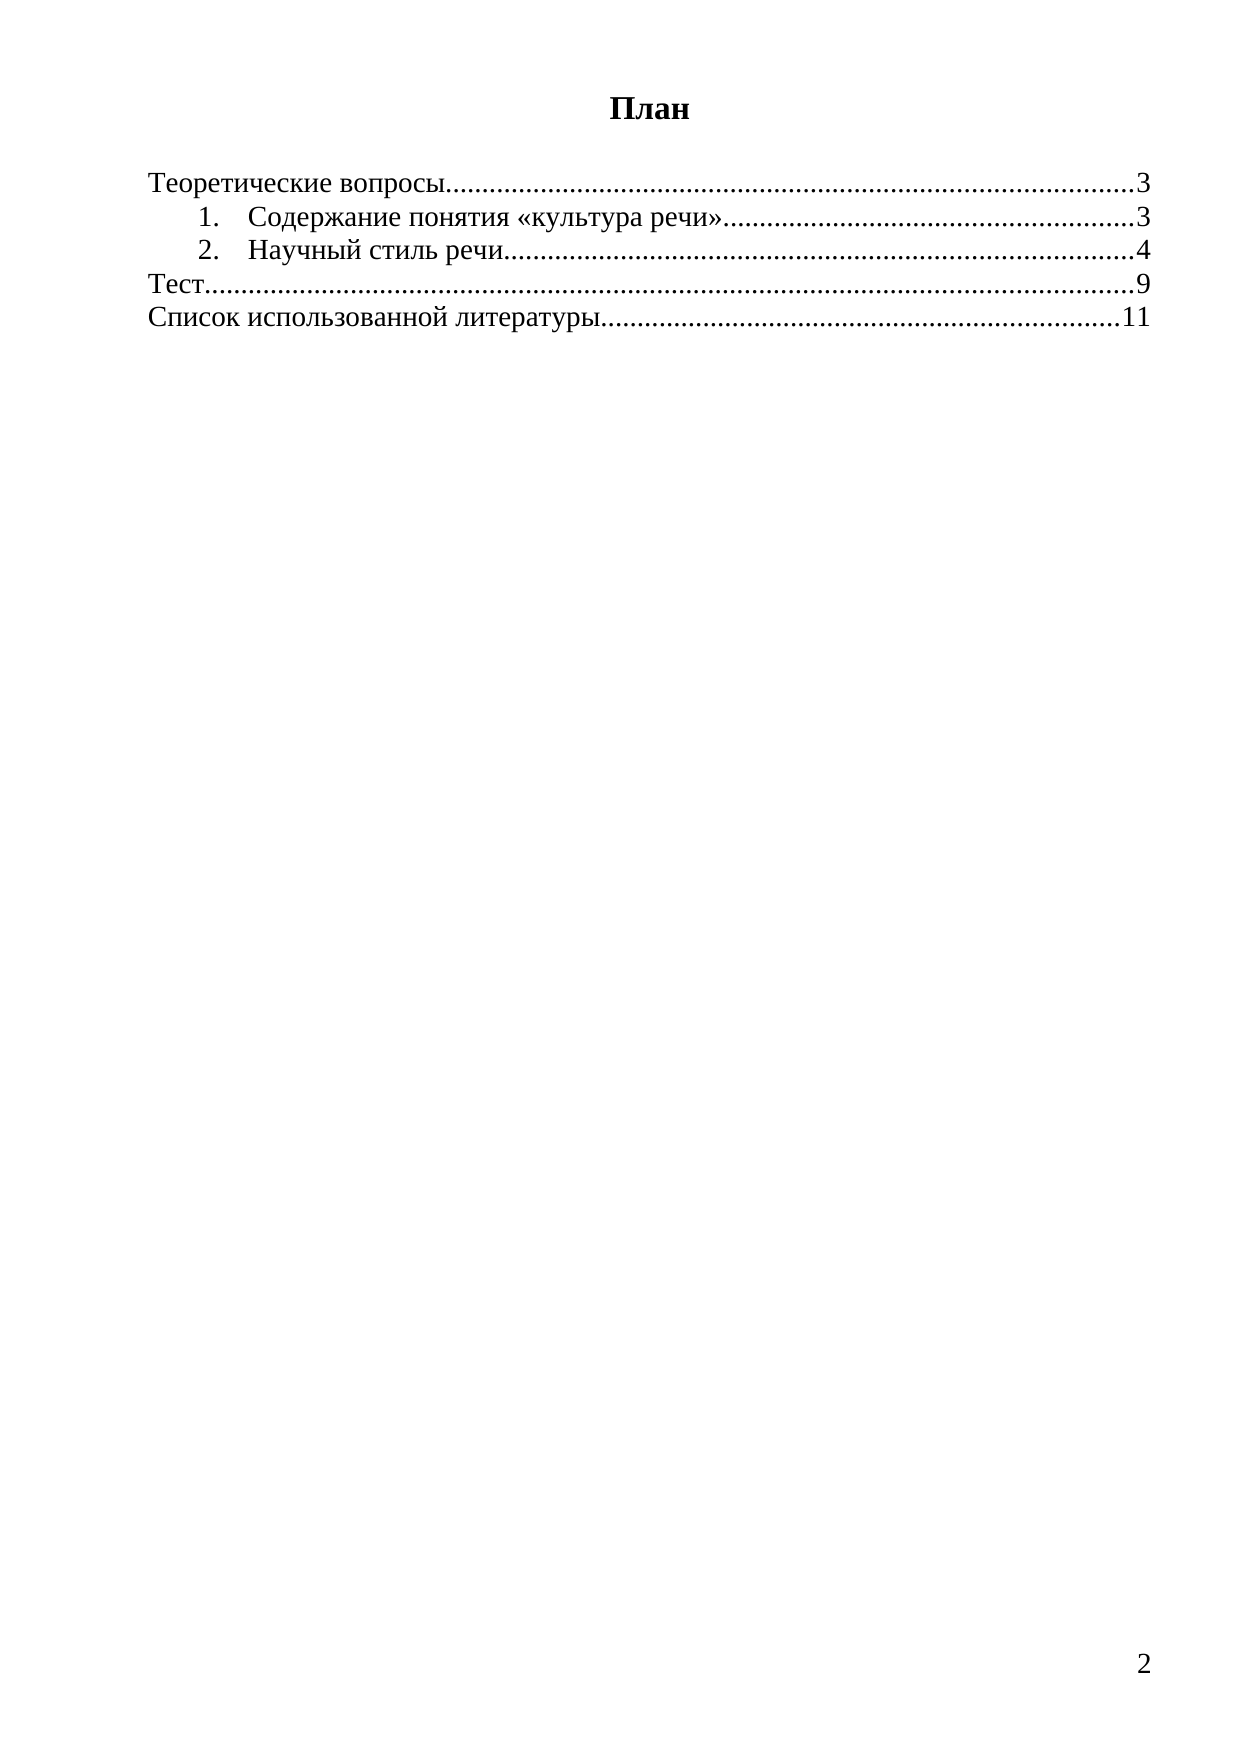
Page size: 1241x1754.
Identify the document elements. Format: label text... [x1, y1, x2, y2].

text 2. Научный стиль речи 4 [198, 232, 1152, 266]
text Теоретические вопросы 3 [148, 165, 1152, 199]
text Список использованной литературы 11 [148, 299, 1152, 333]
text 1. Содержание понятия «культура речи» 3 [198, 199, 1152, 232]
text Тест 9 [148, 266, 1152, 299]
text План [148, 89, 1152, 127]
